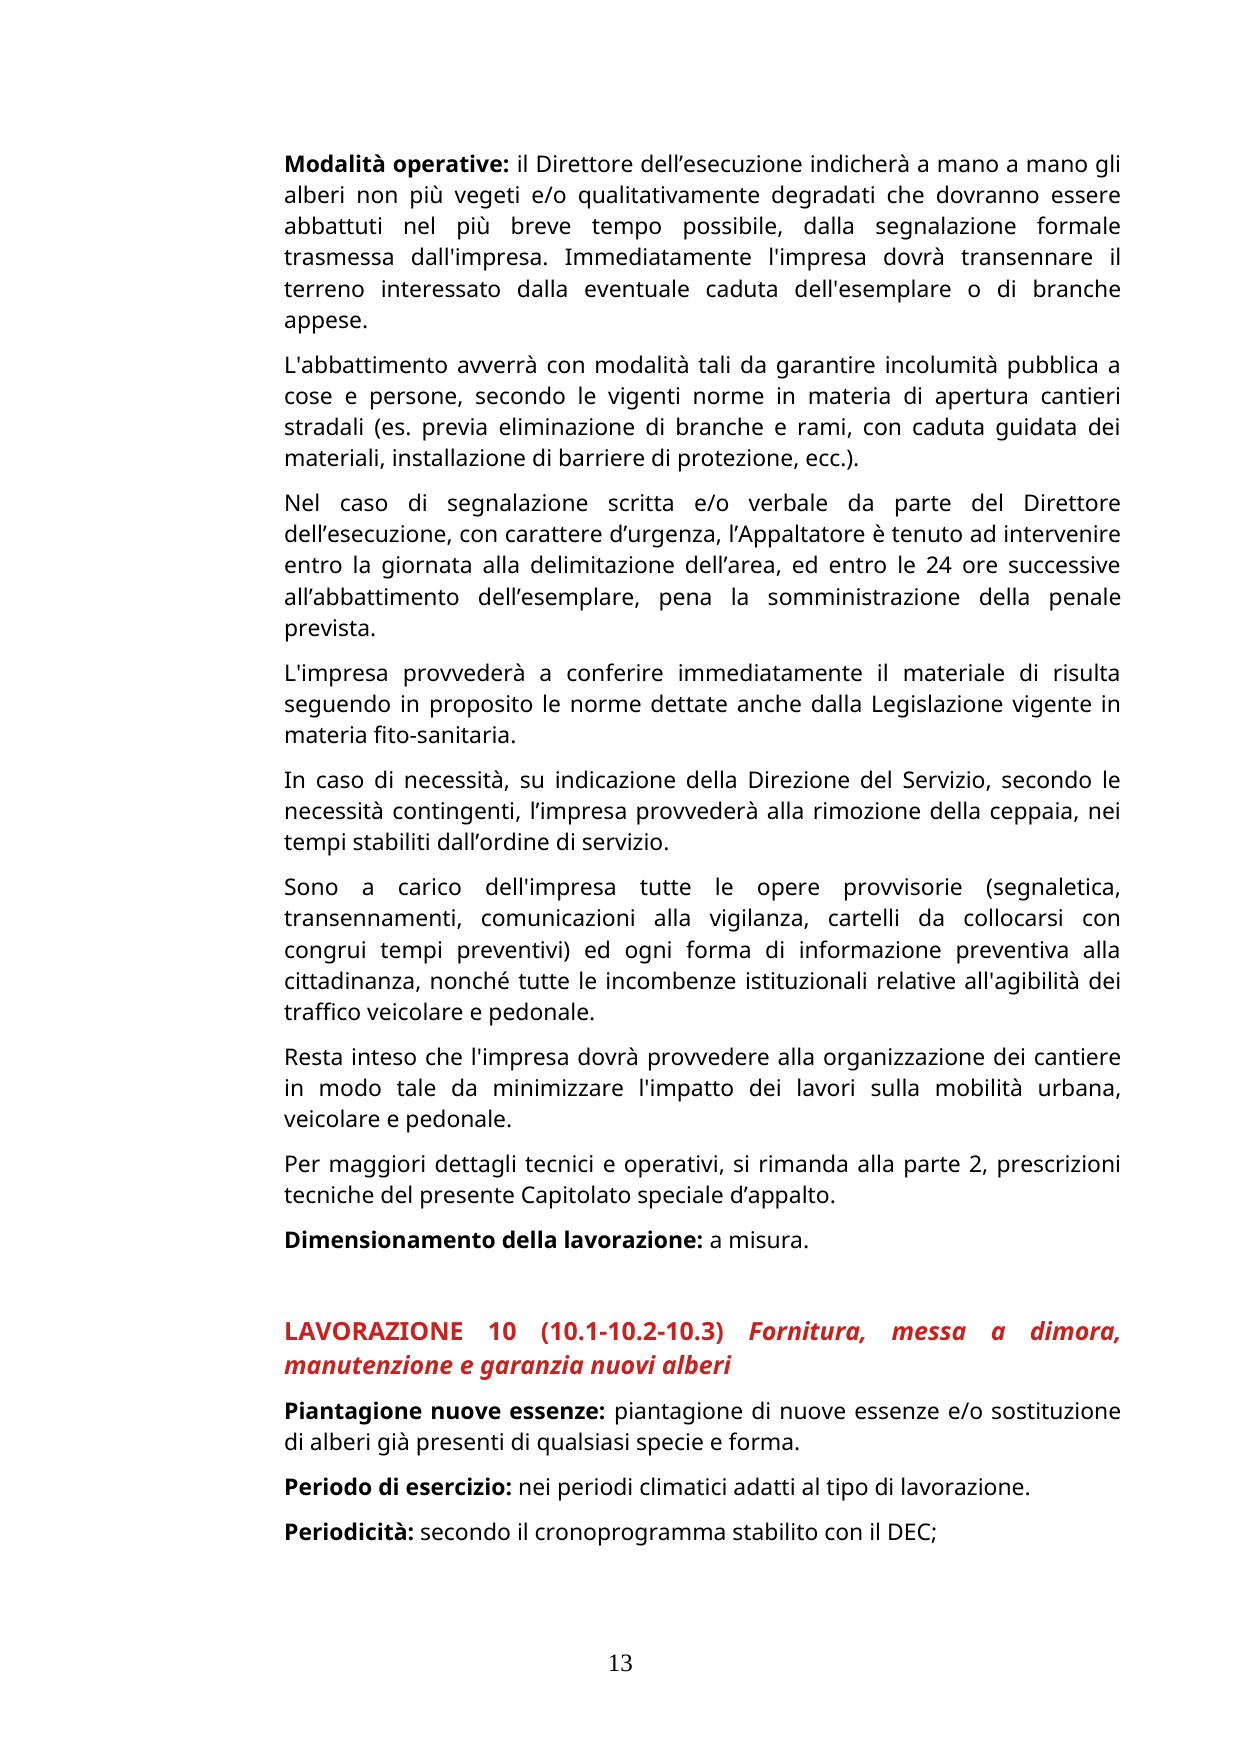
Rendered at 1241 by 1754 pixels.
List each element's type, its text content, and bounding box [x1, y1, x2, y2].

text Modalità operative: il Direttore dell’esecuzione indicherà a mano a mano gli alberi non più vegeti e/o qualitativamente degradati che dovranno essere abbattuti nel più breve tempo possibile, dalla segnalazione formale trasmessa dall'impresa. Immediatamente l'impresa dovrà transennare il terreno interessato dalla eventuale caduta dell'esemplare o di branche appese. [284, 148, 1122, 335]
text L'abbattimento avverrà con modalità tali da garantire incolumità pubblica a cose e persone, secondo le vigenti norme in materia di apertura cantieri stradali (es. previa eliminazione di branche e rami, con caduta guidata dei materiali, installazione di barriere di protezione, ecc.). [284, 348, 1122, 473]
text Periodo di esercizio: nei periodi climatici adatti al tipo di lavorazione. [284, 1471, 1122, 1502]
text Sono a carico dell'impresa tutte le opere provvisorie (segnaletica, transennamenti, comunicazioni alla vigilanza, cartelli da collocarsi con congrui tempi preventivi) ed ogni forma di informazione preventiva alla cittadinanza, nonché tutte le incombenze istituzionali relative all'agibilità dei traffico veicolare e pedonale. [284, 871, 1122, 1027]
text Dimensionamento della lavorazione: a misura. [284, 1224, 1122, 1255]
text Piantagione nuove essenze: piantagione di nuove essenze e/o sostituzione di alberi già presenti di qualsiasi specie e forma. [284, 1395, 1122, 1457]
text LAVORAZIONE 10 (10.1-10.2-10.3) Fornitura, messa a dimora, manutenzione e garanzia nuovi alberi [284, 1313, 1122, 1381]
text Nel caso di segnalazione scritta e/o verbale da parte del Direttore dell’esecuzione, con carattere d’urgenza, l’Appaltatore è tenuto ad intervenire entro la giornata alla delimitazione dell’area, ed entro le 24 ore successive all’abbattimento dell’esemplare, pena la somministrazione della penale prevista. [284, 487, 1122, 643]
text Periodicità: secondo il cronoprogramma stabilito con il DEC; [284, 1515, 1122, 1547]
text Per maggiori dettagli tecnici e operativi, si rimanda alla parte 2, prescrizioni tecniche del presente Capitolato speciale d’appalto. [284, 1148, 1122, 1210]
text Resta inteso che l'impresa dovrà provvedere alla organizzazione dei cantiere in modo tale da minimizzare l'impatto dei lavori sulla mobilità urbana, veicolare e pedonale. [284, 1041, 1122, 1134]
text In caso di necessità, su indicazione della Direzione del Servizio, secondo le necessità contingenti, l’impresa provvederà alla rimozione della ceppaia, nei tempi stabiliti dall’ordine di servizio. [284, 764, 1122, 858]
text L'impresa provvederà a conferire immediatamente il materiale di risulta seguendo in proposito le norme dettate anche dalla Legislazione vigente in materia fito-sanitaria. [284, 657, 1122, 750]
